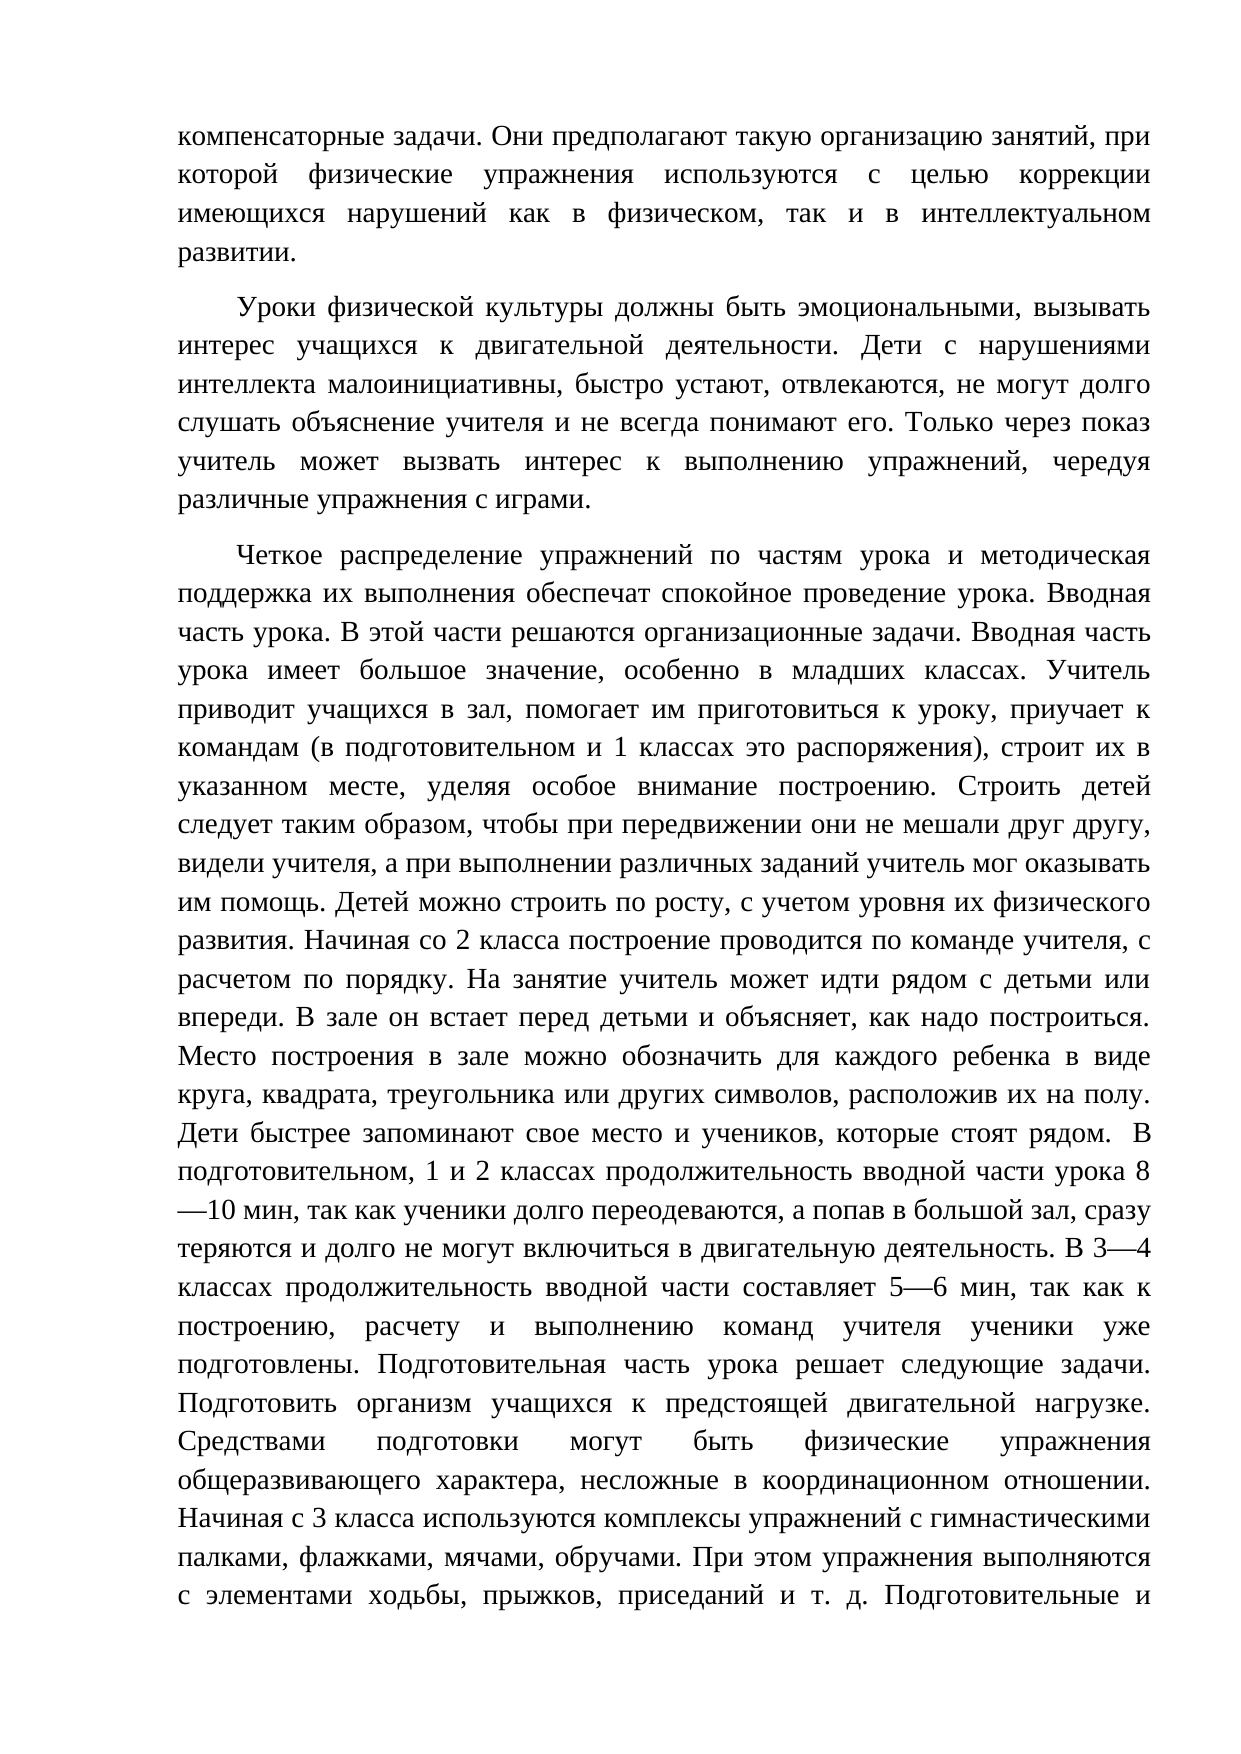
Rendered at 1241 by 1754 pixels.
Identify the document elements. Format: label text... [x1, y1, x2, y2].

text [177, 118, 1152, 267]
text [177, 537, 1152, 1611]
text Уроки физической культуры должны быть эмоциональными, вызывать интерес учащихся к двигательной деятельности. Дети с нарушениями интеллекта малоинициативны, быстро устают, отвлекаются, не могут долго слушать объяснение учителя и не всегда понимают его. Только через показ учитель может вызвать интерес к выполнению упражнений, чередуя различные упражнения с играми. [177, 289, 1152, 515]
